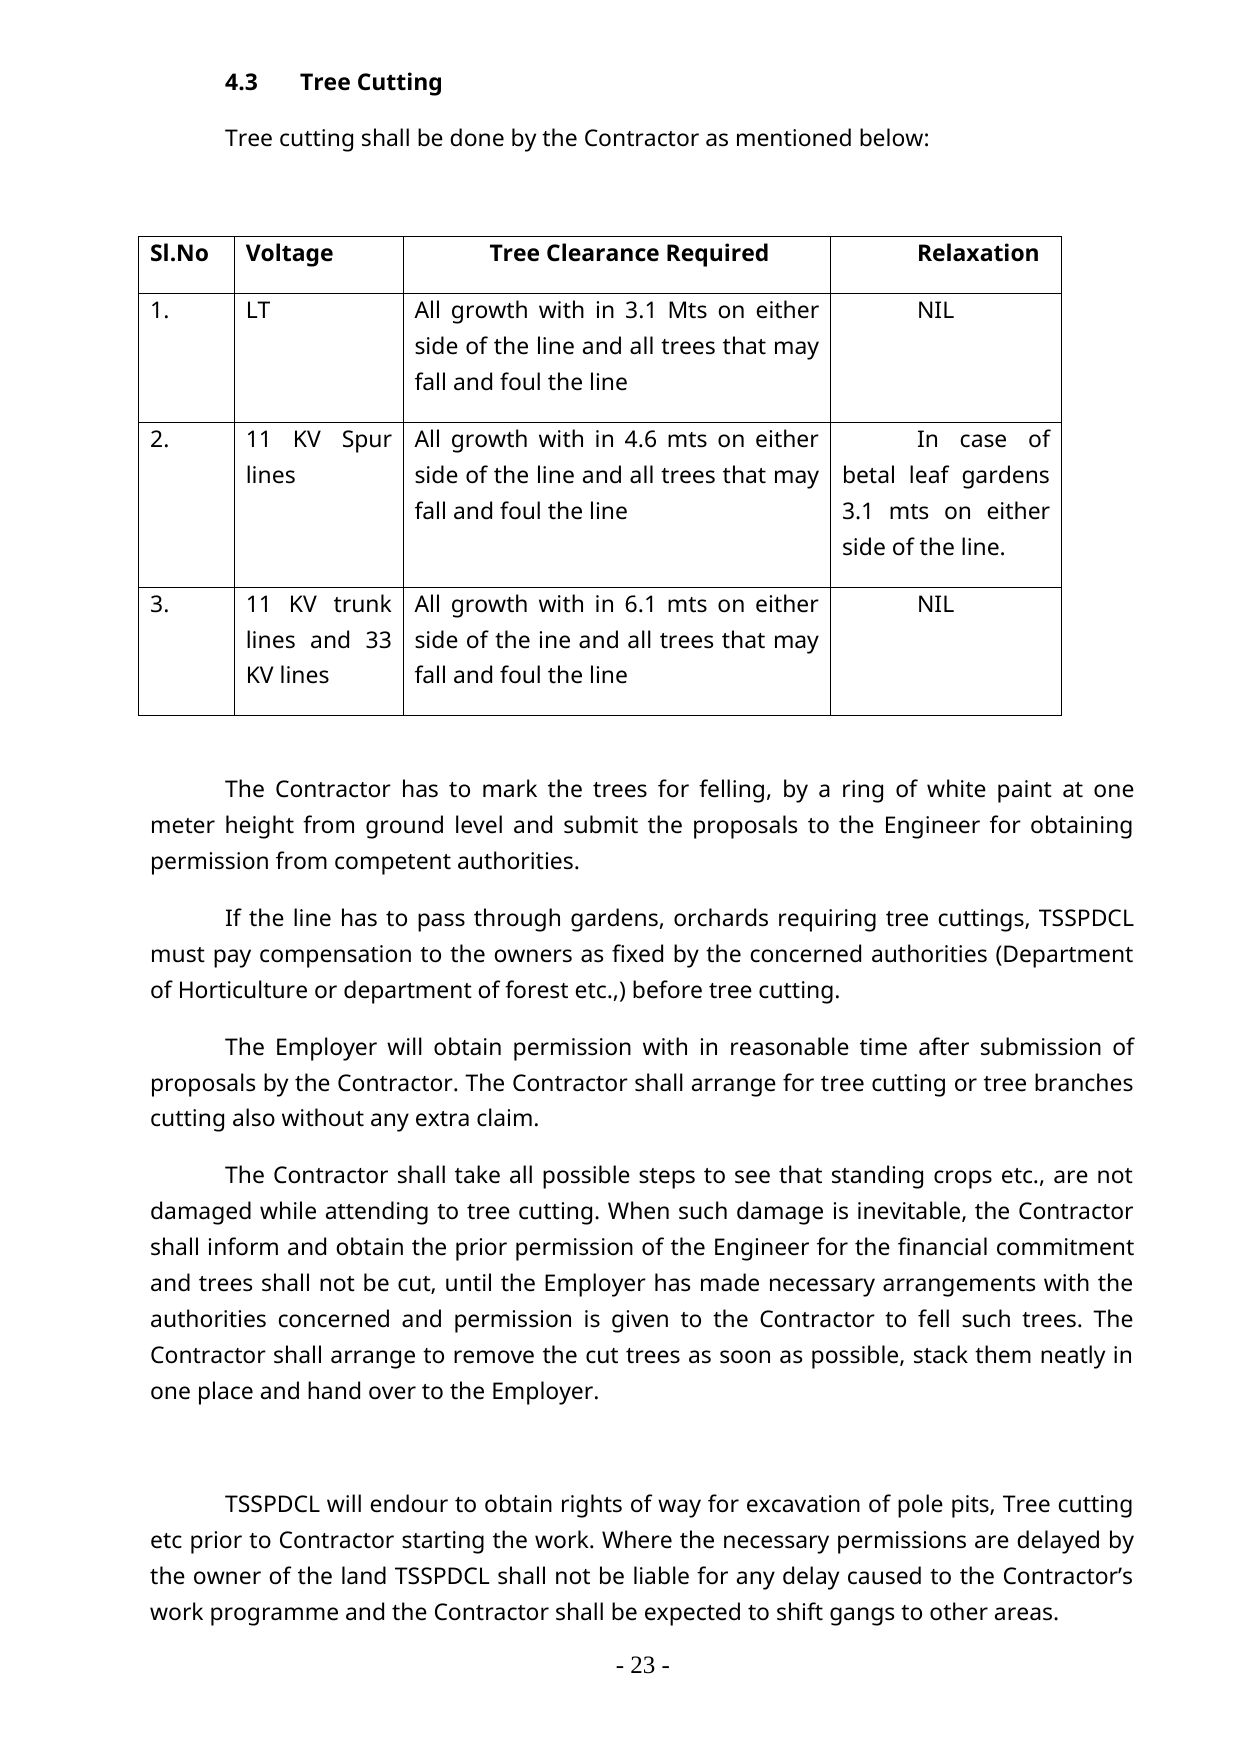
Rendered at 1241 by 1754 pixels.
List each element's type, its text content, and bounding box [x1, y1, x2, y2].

table_cell 11 KV Spur lines [235, 423, 403, 587]
text TSSPDCL will endour to obtain rights of way for excavation of pole pits, Tree cutting etc prior to Contractor starting the work. Where the necessary permissions are delayed by the owner of the land TSSPDCL shall not be liable for any delay caused to the Contractor’s work programme and the Contractor shall be expected to shift gangs to other areas. [150, 1488, 1135, 1627]
text Tree cutting shall be done by the Contractor as mentioned below: [150, 122, 1135, 154]
text The Employer will obtain permission with in reasonable time after submission of proposals by the Contractor. The Contractor shall arrange for tree cutting or tree branches cutting also without any extra claim. [150, 1031, 1135, 1134]
table_header Relaxation [831, 237, 1061, 293]
table_header Tree Clearance Required [404, 237, 830, 293]
table_cell 11 KV trunk lines and 33 KV lines [235, 588, 403, 715]
text The Contractor shall take all possible steps to see that standing crops etc., are not damaged while attending to tree cutting. When such damage is inevitable, the Contractor shall inform and obtain the prior permission of the Engineer for the financial commitment and trees shall not be cut, until the Employer has made necessary arrangements with the authorities concerned and permission is given to the Contractor to fell such trees. The Contractor shall arrange to remove the cut trees as soon as possible, stack them neatly in one place and hand over to the Employer. [150, 1159, 1135, 1406]
table_header Voltage [235, 237, 403, 293]
table_cell All growth with in 6.1 mts on either side of the ine and all trees that may fall and foul the line [404, 588, 830, 715]
table_cell All growth with in 3.1 Mts on either side of the line and all trees that may fall and foul the line [404, 294, 830, 422]
table_cell 1. [139, 294, 234, 422]
table_cell In case of betal leaf gardens 3.1 mts on either side of the line. [831, 423, 1061, 587]
table_cell NIL [831, 588, 1061, 715]
table_header Sl.No [139, 237, 234, 293]
table_cell 3. [139, 588, 234, 715]
table_cell 2. [139, 423, 234, 587]
table_cell LT [235, 294, 403, 422]
table_cell All growth with in 4.6 mts on either side of the line and all trees that may fall and foul the line [404, 423, 830, 587]
text The Contractor has to mark the trees for felling, by a ring of white paint at one meter height from ground level and submit the proposals to the Engineer for obtaining permission from competent authorities. [150, 773, 1135, 876]
text 4.3 Tree Cutting [150, 66, 1135, 97]
text If the line has to pass through gardens, orchards requiring tree cuttings, TSSPDCL must pay compensation to the owners as fixed by the concerned authorities (Department of Horticulture or department of forest etc.,) before tree cutting. [150, 902, 1135, 1005]
table_cell NIL [831, 294, 1061, 422]
